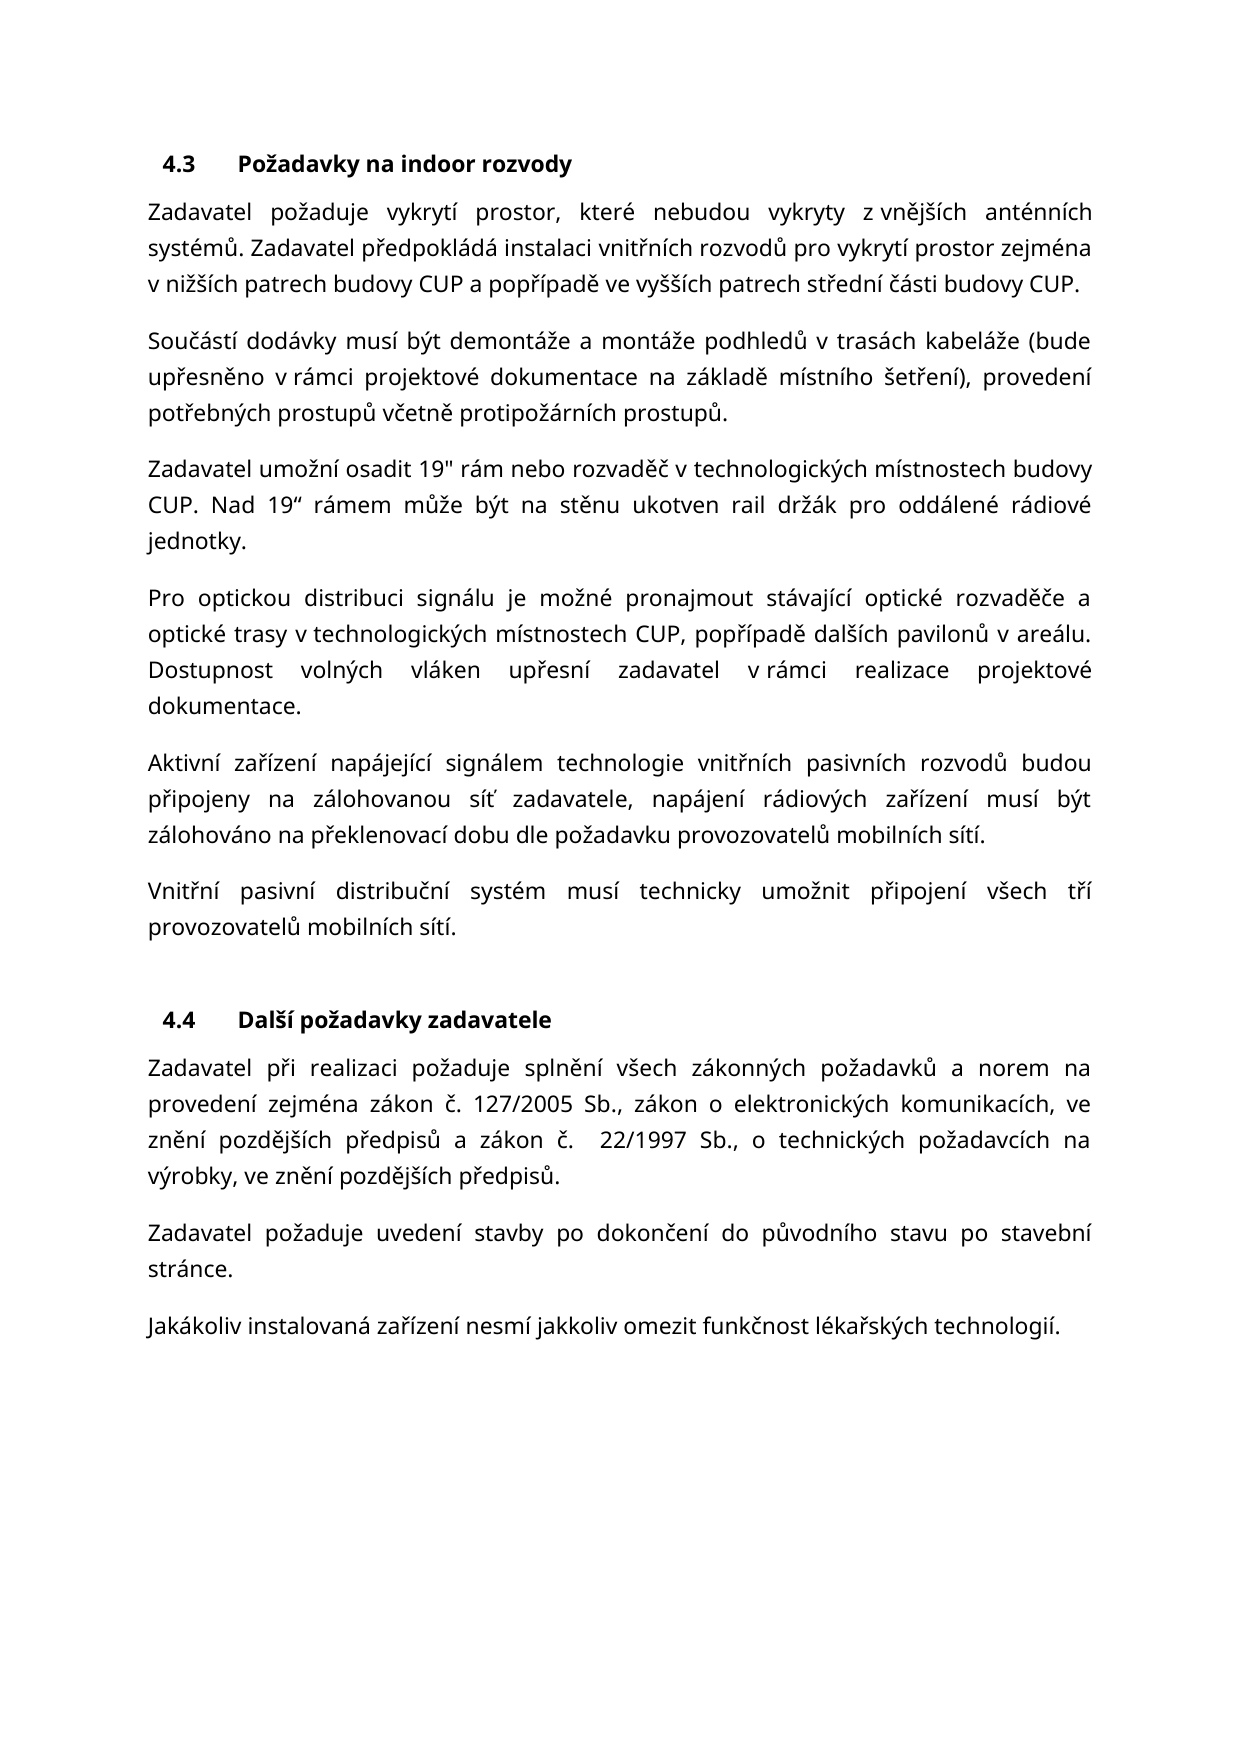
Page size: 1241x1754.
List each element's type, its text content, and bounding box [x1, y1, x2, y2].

text Zadavatel požaduje uvedení stavby po dokončení do původního stavu po stavební stránce. [148, 1217, 1092, 1284]
text Zadavatel při realizaci požaduje splnění všech zákonných požadavků a norem na provedení zejména zákon č. 127/2005 Sb., zákon o elektronických komunikacích, ve znění pozdějších předpisů a zákon č. 22/1997 Sb., o technických požadavcích na výrobky, ve znění pozdějších předpisů. [148, 1052, 1092, 1191]
subtitle Požadavky na indoor rozvody [162, 148, 1092, 179]
text Pro optickou distribuci signálu je možné pronajmout stávající optické rozvaděče a optické trasy v technologických místnostech CUP, popřípadě dalších pavilonů v areálu. Dostupnost volných vláken upřesní zadavatel v rámci realizace projektové dokumentace. [148, 582, 1092, 721]
text Vnitřní pasivní distribuční systém musí technicky umožnit připojení všech tří provozovatelů mobilních sítí. [148, 875, 1092, 942]
text Zadavatel požaduje vykrytí prostor, které nebudou vykryty z vnějších anténních systémů. Zadavatel předpokládá instalaci vnitřních rozvodů pro vykrytí prostor zejména v nižších patrech budovy CUP a popřípadě ve vyšších patrech střední části budovy CUP. [148, 196, 1092, 299]
text Jakákoliv instalovaná zařízení nesmí jakkoliv omezit funkčnost lékařských technologií. [148, 1310, 1092, 1341]
text Zadavatel umožní osadit 19" rám nebo rozvaděč v technologických místnostech budovy CUP. Nad 19“ rámem může být na stěnu ukotven rail držák pro oddálené rádiové jednotky. [148, 453, 1092, 557]
subtitle Další požadavky zadavatele [162, 1004, 1092, 1035]
text Součástí dodávky musí být demontáže a montáže podhledů v trasách kabeláže (bude upřesněno v rámci projektové dokumentace na základě místního šetření), provedení potřebných prostupů včetně protipožárních prostupů. [148, 325, 1092, 428]
text Aktivní zařízení napájející signálem technologie vnitřních pasivních rozvodů budou připojeny na zálohovanou síť zadavatele, napájení rádiových zařízení musí být zálohováno na překlenovací dobu dle požadavku provozovatelů mobilních sítí. [148, 747, 1092, 850]
